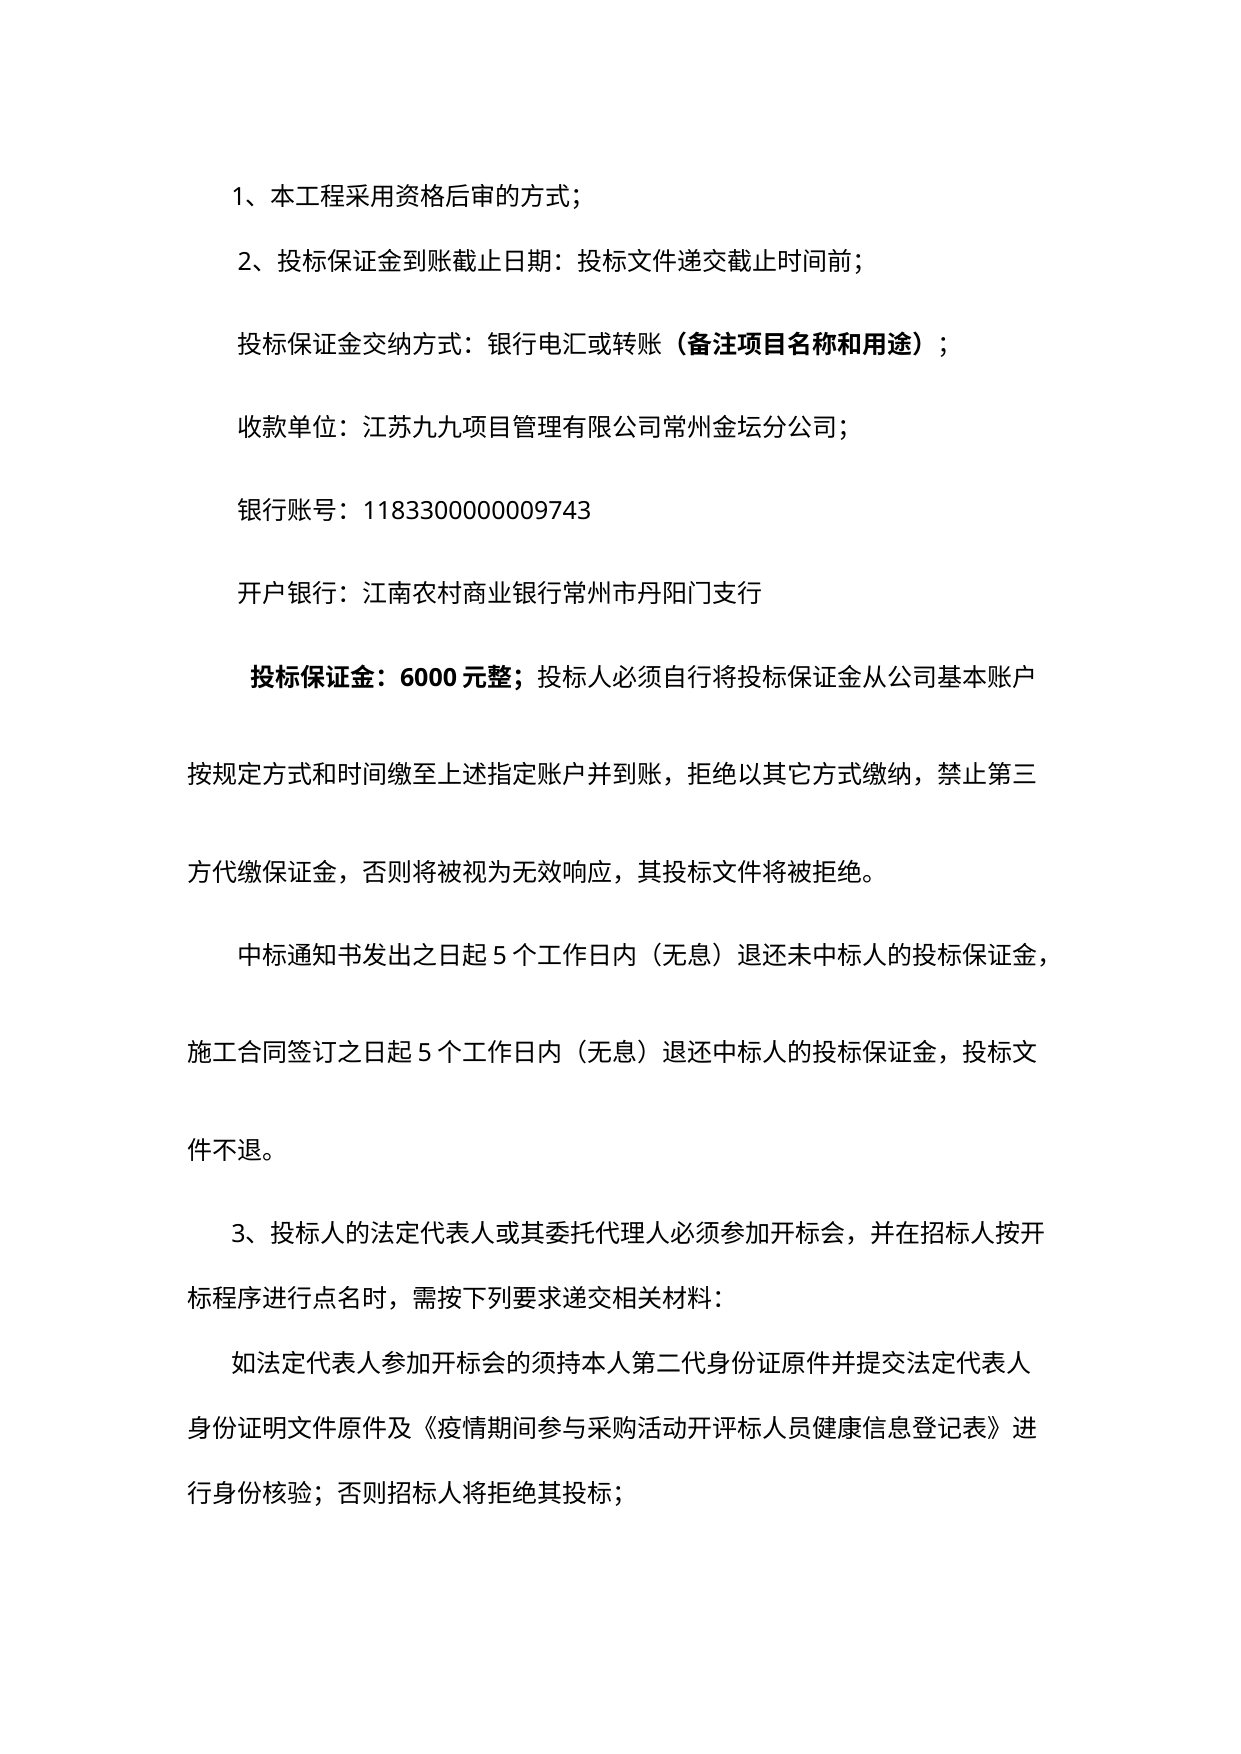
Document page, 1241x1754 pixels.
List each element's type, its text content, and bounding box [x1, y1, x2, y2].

text 1、本工程采用资格后审的方式； [187, 162, 1053, 227]
text 如法定代表人参加开标会的须持本人第二代身份证原件并提交法定代表人身份证明文件原件及《疫情期间参与采购活动开评标人员健康信息登记表》进行身份核验；否则招标人将拒绝其投标； [187, 1329, 1053, 1524]
text 3、投标人的法定代表人或其委托代理人必须参加开标会，并在招标人按开标程序进行点名时，需按下列要求递交相关材料： [187, 1199, 1053, 1329]
text 投标保证金：6000元整；投标人必须自行将投标保证金从公司基本账户按规定方式和时间缴至上述指定账户并到账，拒绝以其它方式缴纳，禁止第三方代缴保证金，否则将被视为无效响应，其投标文件将被拒绝。 [187, 643, 1053, 903]
text 2、投标保证金到账截止日期：投标文件递交截止时间前； [187, 227, 1053, 292]
text 中标通知书发出之日起5个工作日内（无息）退还未中标人的投标保证金，施工合同签订之日起5个工作日内（无息）退还中标人的投标保证金，投标文件不退。 [187, 921, 1053, 1181]
text 收款单位：江苏九九项目管理有限公司常州金坛分公司； [187, 393, 1053, 458]
text 银行账号：1183300000009743 [187, 476, 1053, 541]
text 开户银行：江南农村商业银行常州市丹阳门支行 [187, 559, 1053, 624]
text 投标保证金交纳方式：银行电汇或转账（备注项目名称和用途）； [187, 310, 1053, 375]
